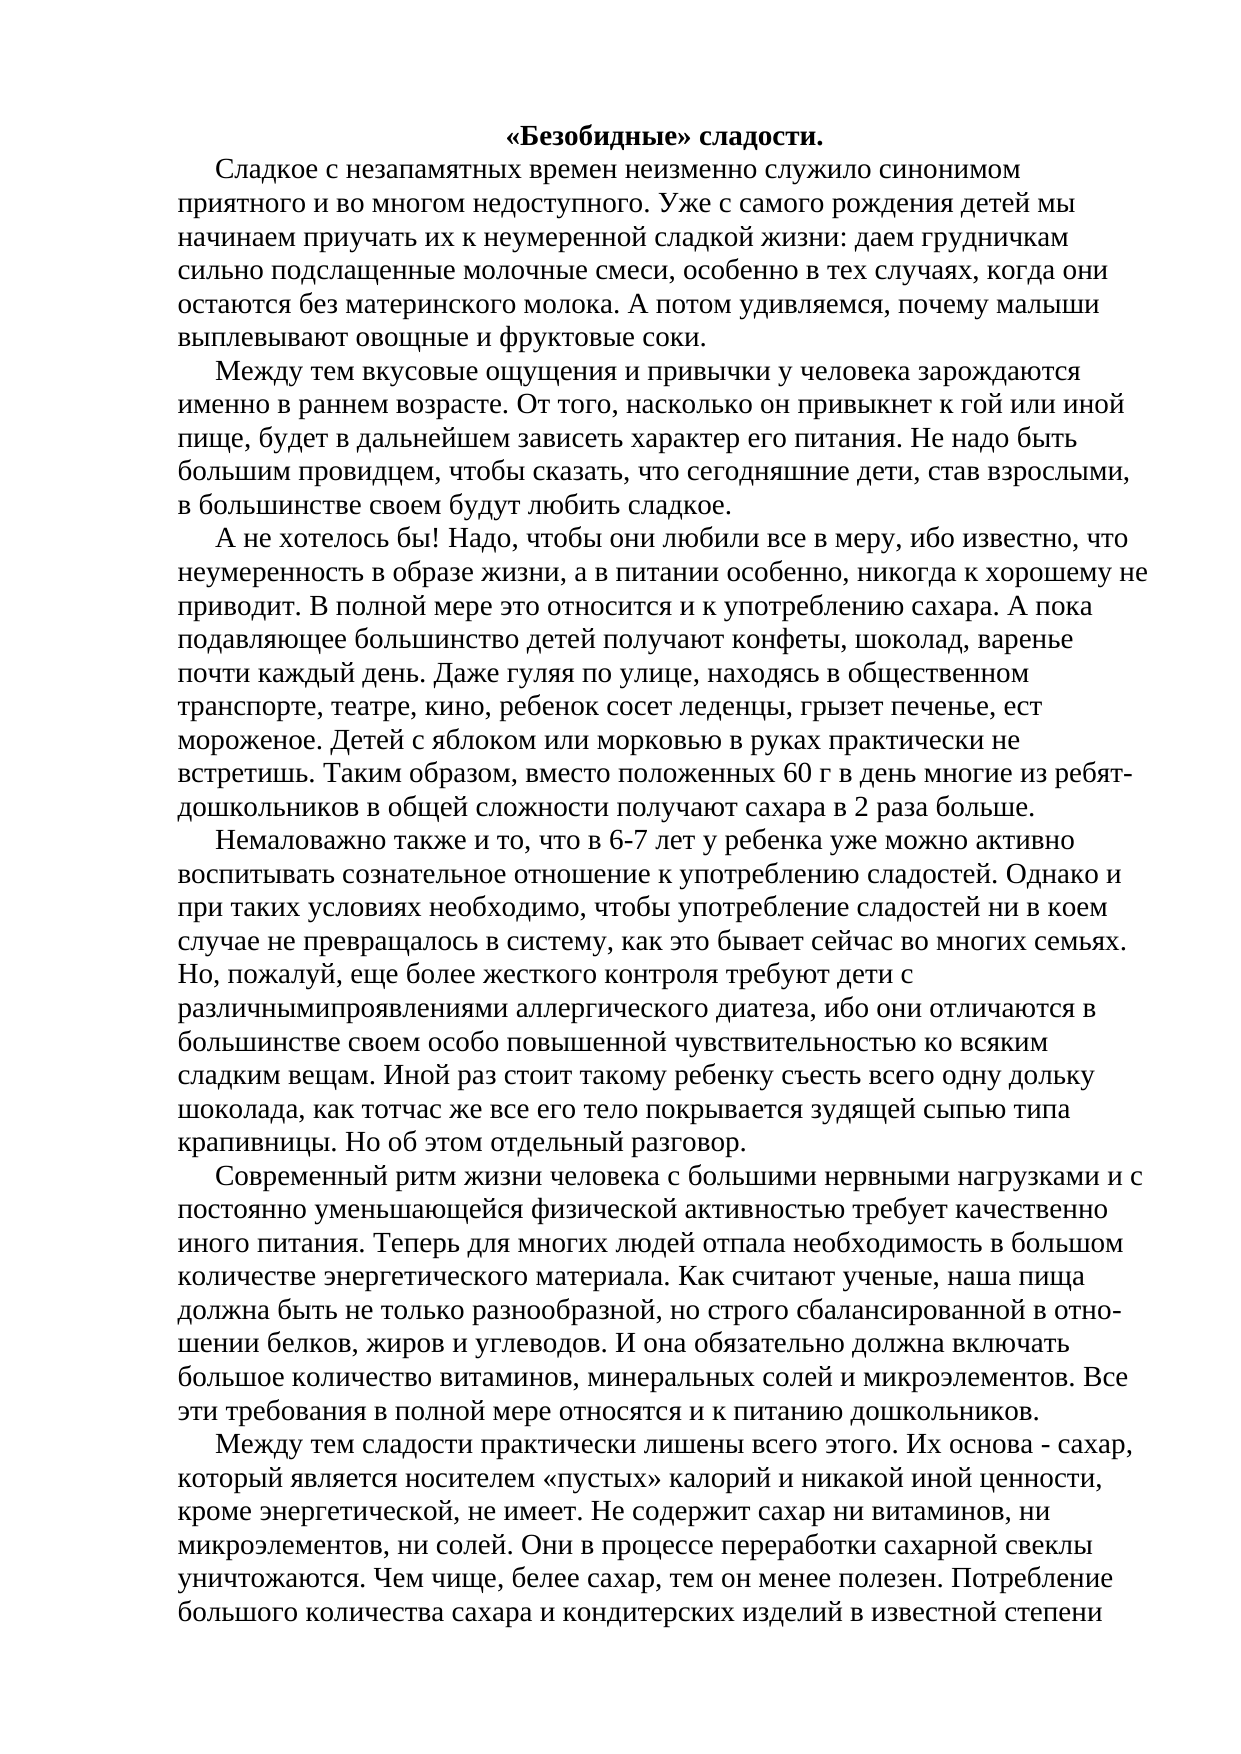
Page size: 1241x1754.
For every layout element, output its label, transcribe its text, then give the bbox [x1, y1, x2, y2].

text А не хотелось бы! Надо, чтобы они любили все в меру, ибо известно, что неумеренность в образе жизни, а в питании особенно, никогда к хорошему не приводит. В полной мере это относится и к употреблению сахара. А пока подавляющее большинство детей получают конфеты, шоколад, варенье почти каждый день. Даже гуляя по улице, находясь в общественном транспорте, театре, кино, ребенок сосет леденцы, грызет печенье, ест мороженое. Детей с яблоком или морковью в руках практически не встретишь. Таким образом, вместо положенных 60 г в день многие из ребят-дошкольников в общей сложности получают сахара в 2 раза больше. [177, 521, 1152, 822]
text Немаловажно также и то, что в 6-7 лет у ребенка уже можно активно воспитывать сознательное отношение к употреблению сладостей. Однако и при таких условиях необходимо, чтобы употребление сладостей ни в коем случае не превращалось в систему, как это бывает сейчас во многих семьях. Но, пожалуй, еще более жесткого контроля требуют дети с различнымипроявлениями аллергического диатеза, ибо они отличаются в большинстве своем особо повышенной чувствительностью ко всяким сладким вещам. Иной раз стоит такому ребенку съесть всего одну дольку шоколада, как тотчас же все его тело покрывается зудящей сыпью типа крапивницы. Но об этом отдельный разговор. [177, 822, 1152, 1158]
text Сладкое с незапамятных времен неизменно служило синонимом приятного и во многом недоступного. Уже с самого рождения детей мы начинаем приучать их к неумеренной сладкой жизни: даем грудничкам сильно подслащенные молочные смеси, особенно в тех случаях, когда они остаются без материнского молока. А потом удивляемся, почему малыши выплевывают овощные и фруктовые соки. [177, 152, 1152, 353]
text Между тем вкусовые ощущения и привычки у человека зарождаются именно в раннем возрасте. От того, насколько он привыкнет к гой или иной пище, будет в дальнейшем зависеть характер его питания. Не надо быть большим провидцем, чтобы сказать, что сегодняшние дети, став взрослыми, в большинстве своем будут любить сладкое. [177, 353, 1152, 521]
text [177, 1426, 1152, 1627]
text «Безобидные» сладости. [177, 118, 1152, 152]
text Современный ритм жизни человека с большими нервными нагрузками и с постоянно уменьшающейся физической активностью требует качественно иного питания. Теперь для многих людей отпала необходимость в большом количестве энергетического материала. Как считают ученые, наша пища должна быть не только разнообразной, но строго сбалансированной в отношении белков, жиров и углеводов. И она обязательно должна включать большое количество витаминов, минеральных солей и микроэлементов. Все эти требования в полной мере относятся и к питанию дошкольников. [177, 1158, 1152, 1426]
